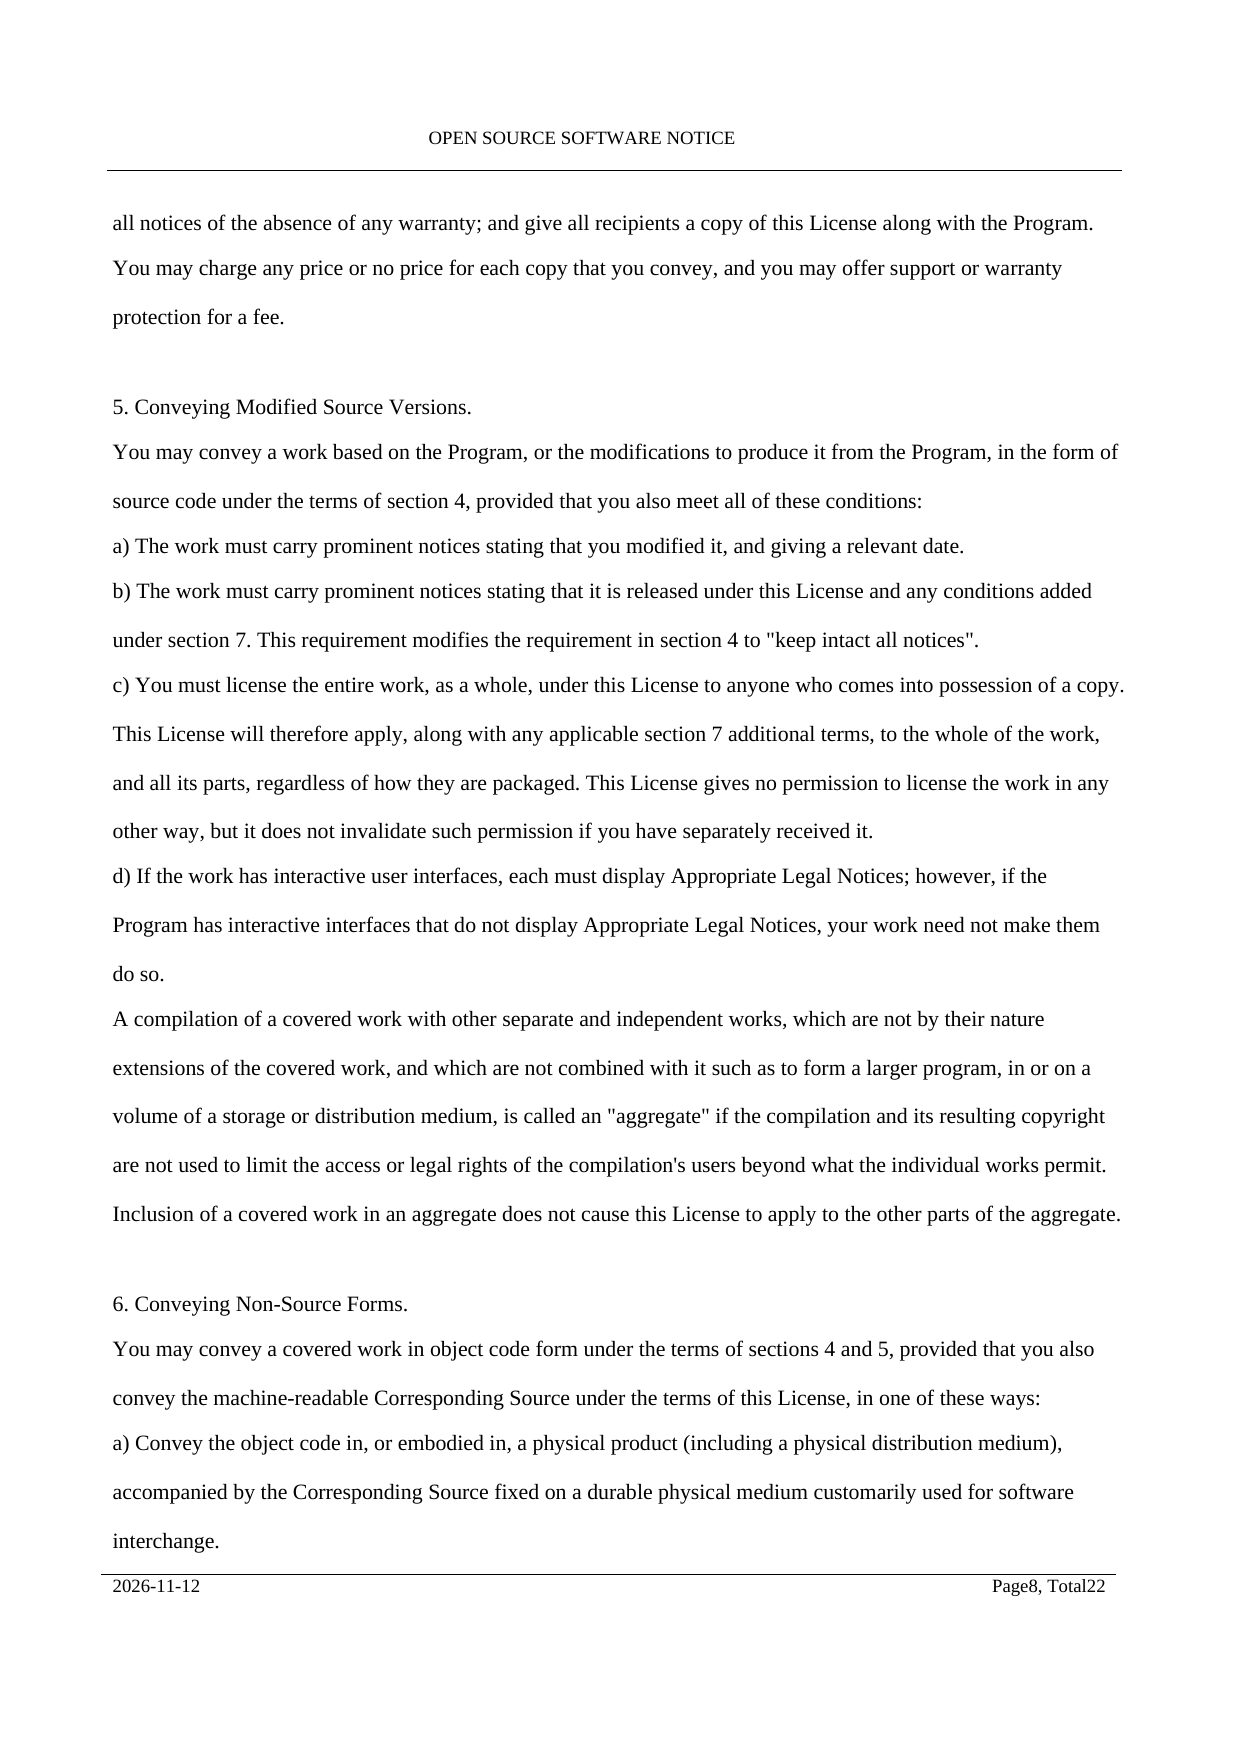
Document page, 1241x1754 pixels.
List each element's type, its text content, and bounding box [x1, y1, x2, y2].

text c) You must license the entire work, as a whole, under this License to anyone who comes into possession of a copy. This License will therefore apply, along with any applicable section 7 additional terms, to the whole of the work, and all its parts, regardless of how they are packaged. This License gives no permission to license the work in any other way, but it does not invalidate such permission if you have separately received it. [112, 668, 1128, 847]
text d) If the work has interactive user interfaces, each must display Appropriate Legal Notices; however, if the Program has interactive interfaces that do not display Appropriate Legal Notices, your work need not make them do so. [112, 860, 1128, 990]
text 6. Conveying Non-Source Forms. [112, 1287, 1128, 1320]
text a) Convey the object code in, or embodied in, a physical product (including a physical distribution medium), accompanied by the Corresponding Source fixed on a durable physical medium customarily used for software interchange. [112, 1426, 1128, 1556]
text A compilation of a covered work with other separate and independent works, which are not by their nature extensions of the covered work, and which are not combined with it such as to form a larger program, in or on a volume of a storage or distribution medium, is called an "aggregate" if the compilation and its resulting copyright are not used to limit the access or legal rights of the compilation's users beyond what the individual works permit. Inclusion of a covered work in an aggregate does not cause this License to apply to the other parts of the aggregate. [112, 1002, 1128, 1230]
text b) The work must carry prominent notices stating that it is released under this License and any conditions added under section 7. This requirement modifies the requirement in section 4 to "keep intact all notices". [112, 574, 1128, 656]
text You may convey a work based on the Program, or the modifications to produce it from the Program, in the form of source code under the terms of section 4, provided that you also meet all of these conditions: [112, 436, 1128, 517]
text You may convey a covered work in object code form under the terms of sections 4 and 5, provided that you also convey the machine-readable Corresponding Source under the terms of this License, in one of these ways: [112, 1333, 1128, 1414]
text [112, 206, 1128, 239]
text You may charge any price or no price for each copy that you convey, and you may offer support or warranty protection for a fee. [112, 251, 1128, 333]
text a) The work must carry prominent notices stating that you modified it, and giving a relevant date. [112, 529, 1128, 562]
text 5. Conveying Modified Source Versions. [112, 390, 1128, 423]
